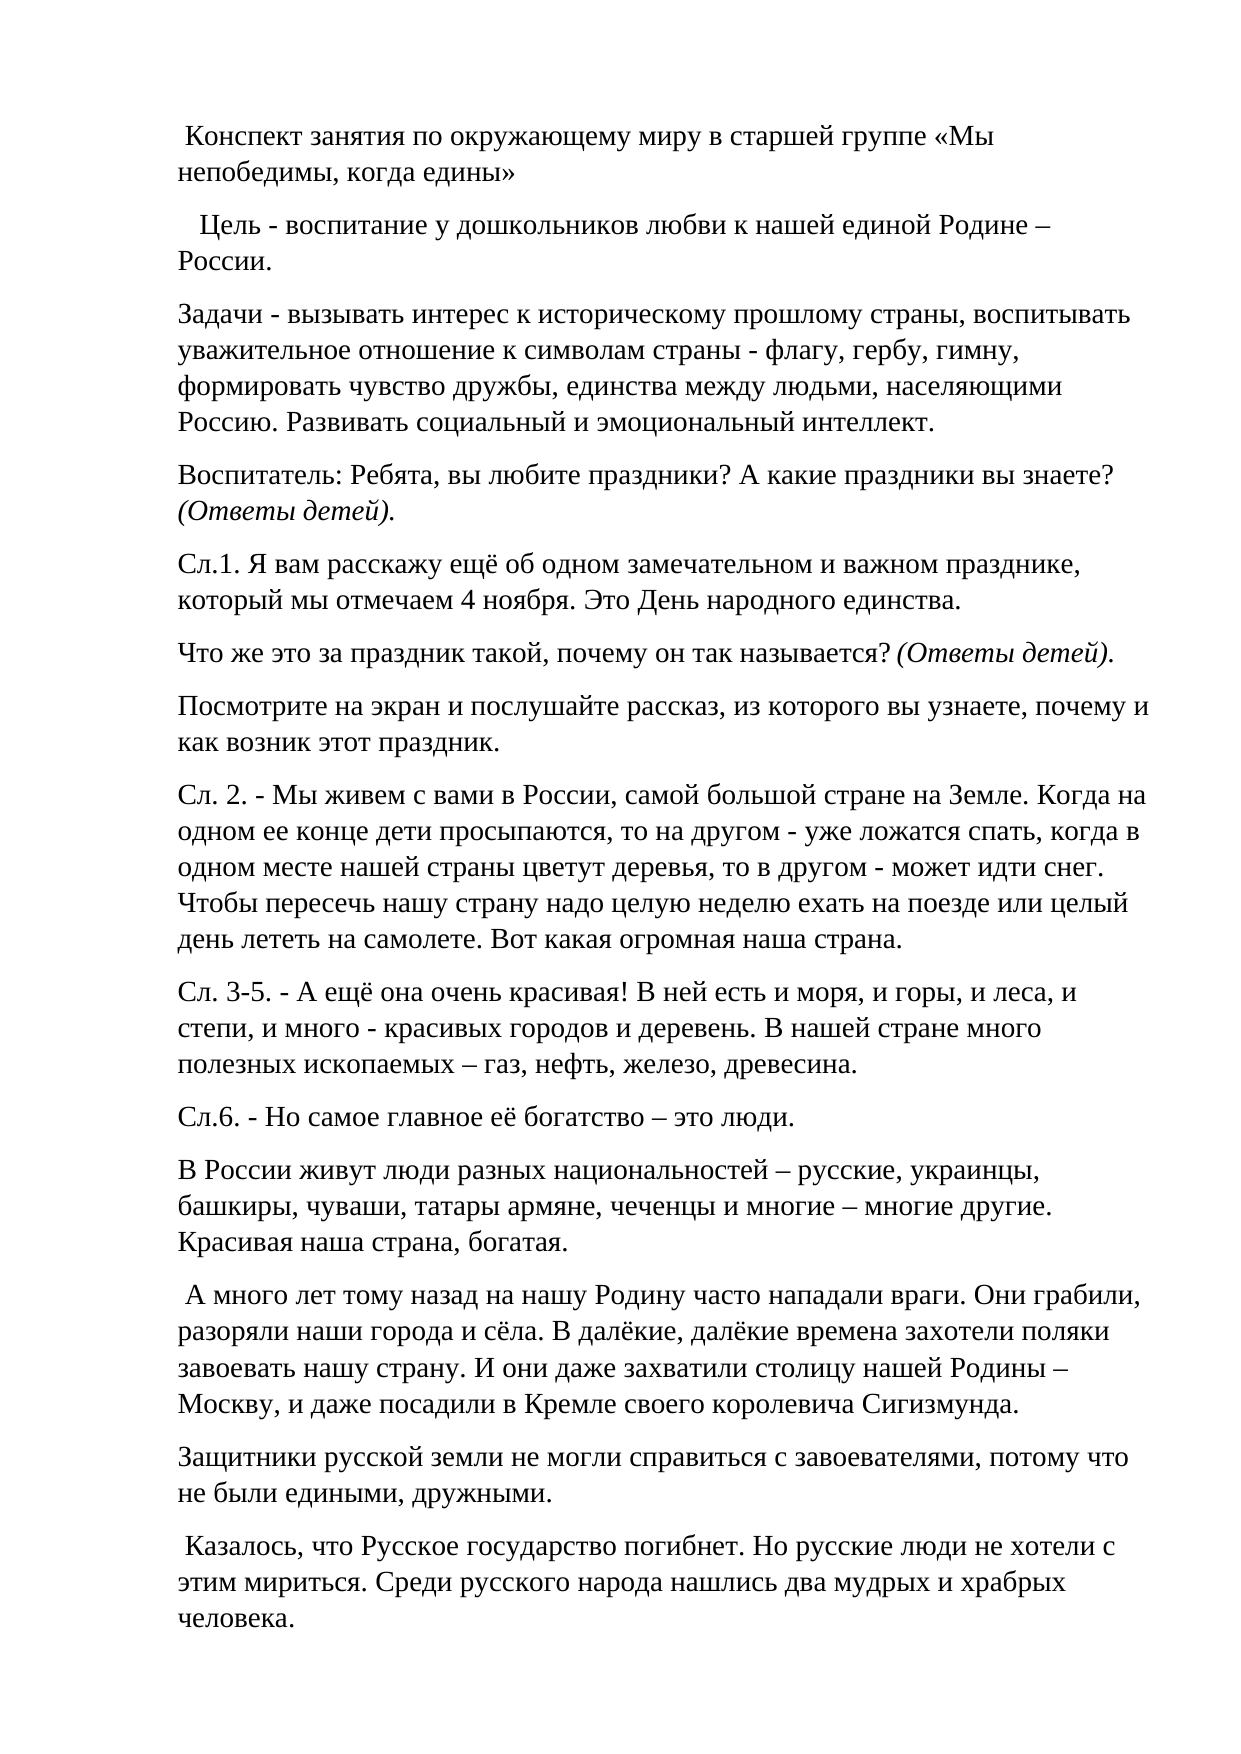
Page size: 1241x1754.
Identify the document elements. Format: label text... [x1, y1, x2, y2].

text Защитники русской земли не могли справиться с завоевателями, потому что не были едиными, дружными. [177, 1439, 1152, 1508]
text Что же это за праздник такой, почему он так называется? (Ответы детей). [177, 635, 1152, 669]
text А много лет тому назад на нашу Родину часто нападали враги. Они грабили, разоряли наши города и сёла. В далёкие, далёкие времена захотели поляки завоевать нашу страну. И они даже захватили столицу нашей Родины – Москву, и даже посадили в Кремле своего королевича Сигизмунда. [177, 1277, 1152, 1419]
text Сл.6. - Но самое главное её богатство – это люди. [177, 1099, 1152, 1133]
text Казалось, что Русское государство погибнет. Но русские люди не хотели с этим мириться. Среди русского народа нашлись два мудрых и храбрых человека. [177, 1528, 1152, 1633]
text Сл. 2. - Мы живем с вами в России, самой большой стране на Земле. Когда на одном ее конце дети просыпаются, то на другом - уже ложатся спать, когда в одном месте нашей страны цветут деревья, то в другом - может идти снег. Чтобы пересечь нашу страну надо целую неделю ехать на поезде или целый день лететь на самолете. Вот какая огромная наша страна. [177, 777, 1152, 955]
text Посмотрите на экран и послушайте рассказ, из которого вы узнаете, почему и как возник этот праздник. [177, 688, 1152, 758]
text Цель - воспитание у дошкольников любви к нашей единой Родине – России. [177, 207, 1152, 277]
text Сл.1. Я вам расскажу ещё об одном замечательном и важном празднике, который мы отмечаем 4 ноября. Это День народного единства. [177, 546, 1152, 616]
text Задачи - вызывать интерес к историческому прошлому страны, воспитывать уважительное отношение к символам страны - флагу, гербу, гимну, формировать чувство дружбы, единства между людьми, населяющими Россию. Развивать социальный и эмоциональный интеллект. [177, 296, 1152, 438]
text Конспект занятия по окружающему миру в старшей группе «Мы непобедимы, когда едины» [177, 118, 1152, 188]
text Сл. 3-5. - А ещё она очень красивая! В ней есть и моря, и горы, и леса, и степи, и много - красивых городов и деревень. В нашей стране много полезных ископаемых – газ, нефть, железо, древесина. [177, 974, 1152, 1080]
text Воспитатель: Ребята, вы любите праздники? А какие праздники вы знаете? (Ответы детей). [177, 457, 1152, 527]
text В России живут люди разных национальностей – русские, украинцы, башкиры, чуваши, татары армяне, чеченцы и многие – многие другие. Красивая наша страна, богатая. [177, 1152, 1152, 1258]
